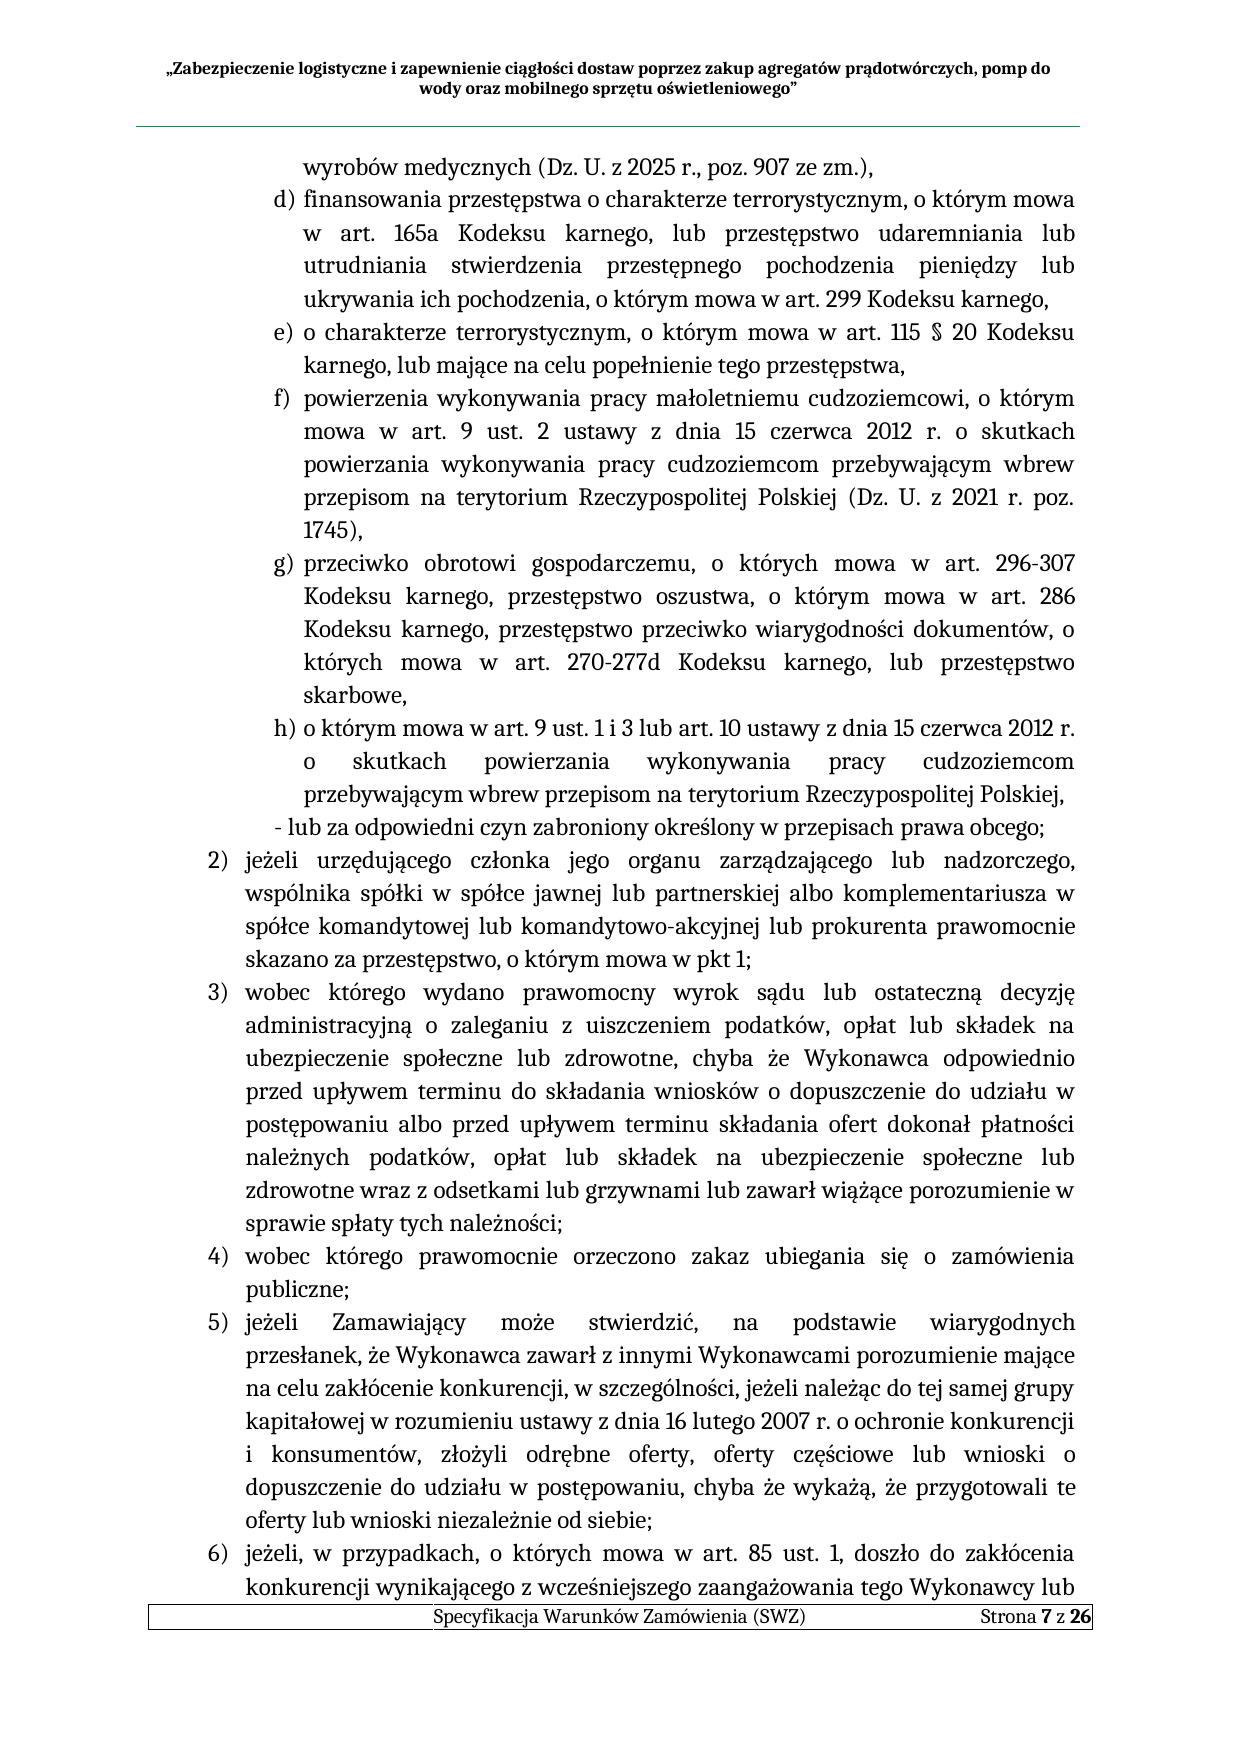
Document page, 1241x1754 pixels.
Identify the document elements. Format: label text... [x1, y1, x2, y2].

list o którym mowa w art. 9 ust. 1 i 3 lub art. 10 ustawy z dnia 15 czerwca 2012 r. o skutkach powierzania wykonywania pracy cudzoziemcom przebywającym wbrew przepisom na terytorium Rzeczypospolitej Polskiej, [273, 714, 1075, 809]
list wobec którego prawomocnie orzeczono zakaz ubiegania się o zamówienia publiczne; [208, 1242, 1075, 1304]
list jeżeli Zamawiający może stwierdzić, na podstawie wiarygodnych przesłanek, że Wykonawca zawarł z innymi Wykonawcami porozumienie mające na celu zakłócenie konkurencji, w szczególności, jeżeli należąc do tej samej grupy kapitałowej w rozumieniu ustawy z dnia 16 lutego 2007 r. o ochronie konkurencji i konsumentów, złożyli odrębne oferty, oferty częściowe lub wnioski o dopuszczenie do udziału w postępowaniu, chyba że wykażą, że przygotowali te oferty lub wnioski niezależnie od siebie; [208, 1308, 1076, 1535]
list powierzenia wykonywania pracy małoletniemu cudzoziemcowi, o którym mowa w art. 9 ust. 2 ustawy z dnia 15 czerwca 2012 r. o skutkach powierzania wykonywania pracy cudzoziemcom przebywającym wbrew przepisom na terytorium Rzeczypospolitej Polskiej (Dz. U. z 2021 r. poz. 1745), [274, 384, 1075, 544]
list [208, 1539, 1076, 1601]
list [274, 152, 1093, 181]
list o charakterze terrorystycznym, o którym mowa w art. 115 § 20 Kodeksu karnego, lub mające na celu popełnienie tego przestępstwa, [274, 317, 1076, 379]
list przeciwko obrotowi gospodarczemu, o których mowa w art. 296-307 Kodeksu karnego, przestępstwo oszustwa, o którym mowa w art. 286 Kodeksu karnego, przestępstwo przeciwko wiarygodności dokumentów, o których mowa w art. 270-277d Kodeksu karnego, lub przestępstwo skarbowe, [274, 549, 1076, 709]
list finansowania przestępstwa o charakterze terrorystycznym, o którym mowa w art. 165a Kodeksu karnego, lub przestępstwo udaremniania lub utrudniania stwierdzenia przestępnego pochodzenia pieniędzy lub ukrywania ich pochodzenia, o którym mowa w art. 299 Kodeksu karnego, [274, 185, 1076, 313]
list wobec którego wydano prawomocny wyrok sądu lub ostateczną decyzję administracyjną o zaleganiu z uiszczeniem podatków, opłat lub składek na ubezpieczenie społeczne lub zdrowotne, chyba że Wykonawca odpowiednio przed upływem terminu do składania wniosków o dopuszczenie do udziału w postępowaniu albo przed upływem terminu składania ofert dokonał płatności należnych podatków, opłat lub składek na ubezpieczenie społeczne lub zdrowotne wraz z odsetkami lub grzywnami lub zawarł wiążące porozumienie w sprawie spłaty tych należności; [208, 978, 1076, 1238]
text - lub za odpowiedni czyn zabroniony określony w przepisach prawa obcego; [274, 813, 1093, 842]
list jeżeli urzędującego członka jego organu zarządzającego lub nadzorczego, wspólnika spółki w spółce jawnej lub partnerskiej albo komplementariusza w spółce komandytowej lub komandytowo-akcyjnej lub prokurenta prawomocnie skazano za przestępstwo, o którym mowa w pkt 1; [208, 846, 1076, 974]
